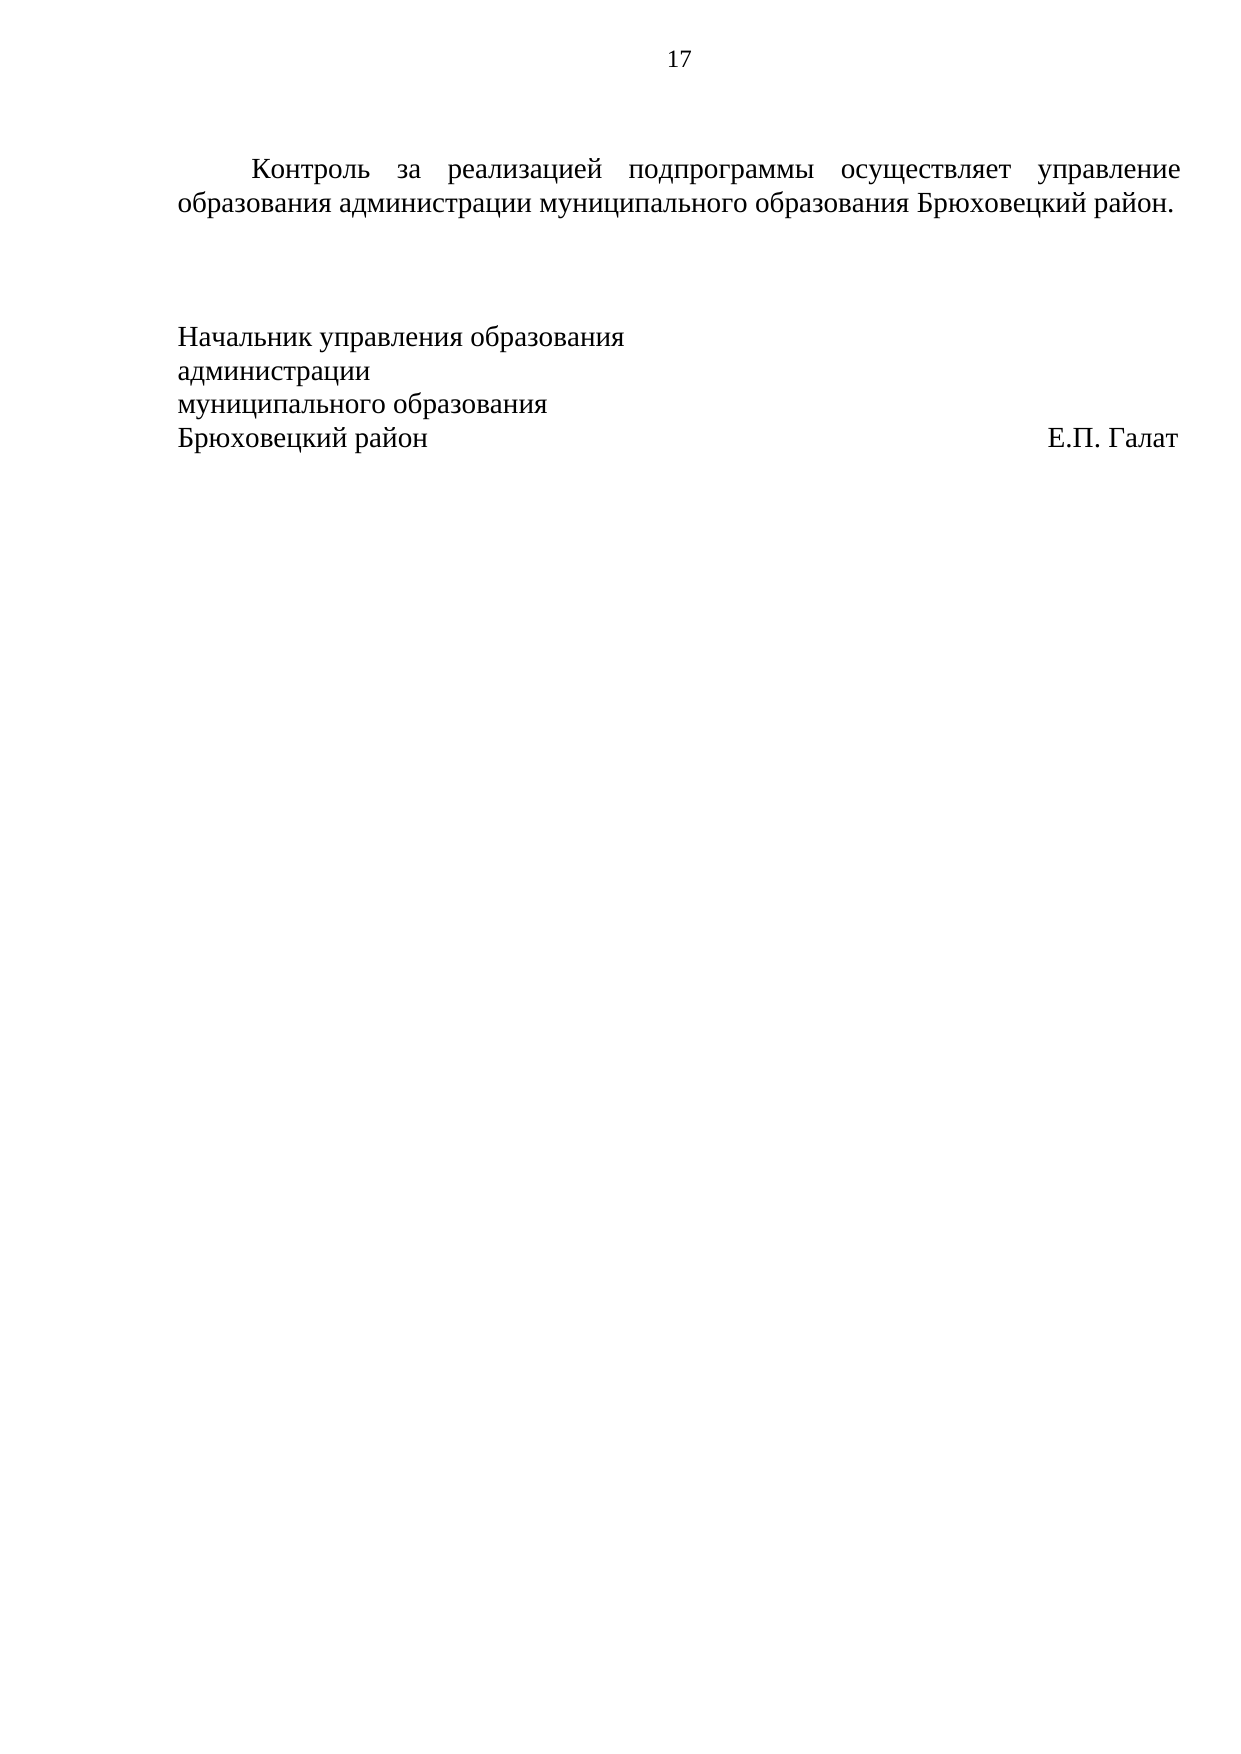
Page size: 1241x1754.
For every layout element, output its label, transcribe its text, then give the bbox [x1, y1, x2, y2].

text муниципального образования [177, 386, 1181, 420]
text Контроль за реализацией подпрограммы осуществляет управление образования администрации муниципального образования Брюховецкий район. [177, 152, 1181, 219]
text Брюховецкий район Е.П. Галат [177, 420, 1181, 453]
text администрации [177, 353, 1181, 386]
text Начальник управления образования [177, 319, 1181, 353]
